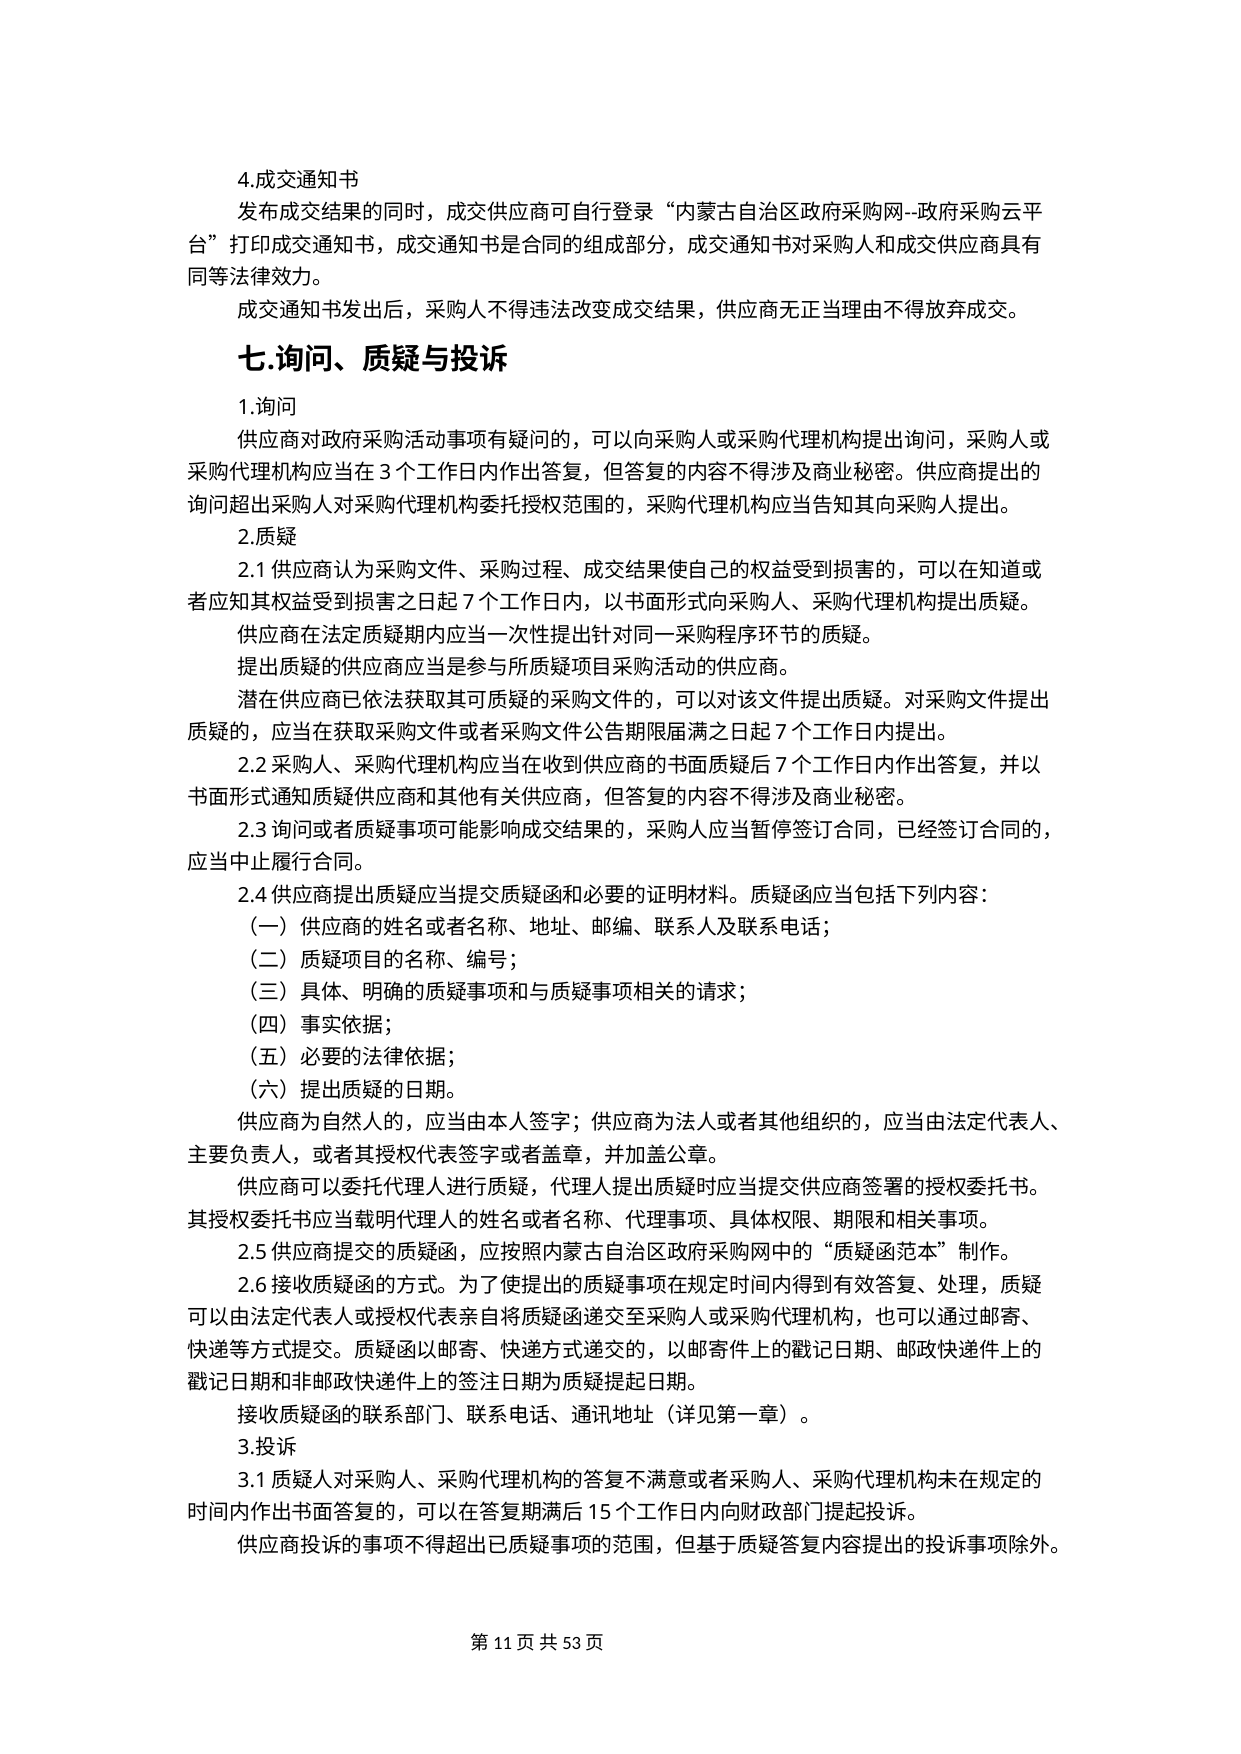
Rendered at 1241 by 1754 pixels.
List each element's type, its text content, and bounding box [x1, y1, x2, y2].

text 供应商可以委托代理人进行质疑，代理人提出质疑时应当提交供应商签署的授权委托书。其授权委托书应当载明代理人的姓名或者名称、代理事项、具体权限、期限和相关事项。 [187, 1169, 1053, 1234]
text 提出质疑的供应商应当是参与所质疑项目采购活动的供应商。 [187, 649, 1053, 682]
text 2.2采购人、采购代理机构应当在收到供应商的书面质疑后7个工作日内作出答复，并以书面形式通知质疑供应商和其他有关供应商，但答复的内容不得涉及商业秘密。 [187, 747, 1053, 812]
text 2.3询问或者质疑事项可能影响成交结果的，采购人应当暂停签订合同，已经签订合同的，应当中止履行合同。 [187, 812, 1053, 877]
text 供应商投诉的事项不得超出已质疑事项的范围，但基于质疑答复内容提出的投诉事项除外。 [187, 1527, 1053, 1559]
text 供应商对政府采购活动事项有疑问的，可以向采购人或采购代理机构提出询问，采购人或采购代理机构应当在3个工作日内作出答复，但答复的内容不得涉及商业秘密。供应商提出的询问超出采购人对采购代理机构委托授权范围的，采购代理机构应当告知其向采购人提出。 [187, 422, 1053, 519]
text （五）必要的法律依据； [187, 1039, 1053, 1072]
text 成交通知书发出后，采购人不得违法改变成交结果，供应商无正当理由不得放弃成交。 [187, 292, 1053, 324]
text 2.1供应商认为采购文件、采购过程、成交结果使自己的权益受到损害的，可以在知道或者应知其权益受到损害之日起7个工作日内，以书面形式向采购人、采购代理机构提出质疑。 [187, 552, 1053, 617]
text 接收质疑函的联系部门、联系电话、通讯地址（详见第一章）。 [187, 1397, 1053, 1429]
text 2.质疑 [187, 519, 1053, 552]
text （四）事实依据； [187, 1007, 1053, 1039]
text 潜在供应商已依法获取其可质疑的采购文件的，可以对该文件提出质疑。对采购文件提出质疑的，应当在获取采购文件或者采购文件公告期限届满之日起7个工作日内提出。 [187, 682, 1053, 747]
text 供应商在法定质疑期内应当一次性提出针对同一采购程序环节的质疑。 [187, 617, 1053, 649]
text 1.询问 [187, 389, 1053, 422]
text 3.1质疑人对采购人、采购代理机构的答复不满意或者采购人、采购代理机构未在规定的时间内作出书面答复的，可以在答复期满后15个工作日内向财政部门提起投诉。 [187, 1462, 1053, 1527]
text （二）质疑项目的名称、编号； [187, 942, 1053, 974]
text 3.投诉 [187, 1429, 1053, 1462]
text （三）具体、明确的质疑事项和与质疑事项相关的请求； [187, 974, 1053, 1007]
text （一）供应商的姓名或者名称、地址、邮编、联系人及联系电话； [187, 909, 1053, 942]
text 2.4供应商提出质疑应当提交质疑函和必要的证明材料。质疑函应当包括下列内容： [187, 877, 1053, 909]
text （六）提出质疑的日期。 [187, 1072, 1053, 1104]
text 2.5供应商提交的质疑函，应按照内蒙古自治区政府采购网中的“质疑函范本”制作。 [187, 1234, 1053, 1267]
text 2.6接收质疑函的方式。为了使提出的质疑事项在规定时间内得到有效答复、处理，质疑可以由法定代表人或授权代表亲自将质疑函递交至采购人或采购代理机构，也可以通过邮寄、快递等方式提交。质疑函以邮寄、快递方式递交的，以邮寄件上的戳记日期、邮政快递件上的戳记日期和非邮政快递件上的签注日期为质疑提起日期。 [187, 1267, 1053, 1397]
text 供应商为自然人的，应当由本人签字；供应商为法人或者其他组织的，应当由法定代表人、主要负责人，或者其授权代表签字或者盖章，并加盖公章。 [187, 1104, 1053, 1169]
text 七.询问、质疑与投诉 [187, 324, 1053, 389]
text 4.成交通知书 [187, 162, 1053, 194]
text 发布成交结果的同时，成交供应商可自行登录“内蒙古自治区政府采购网--政府采购云平台”打印成交通知书，成交通知书是合同的组成部分，成交通知书对采购人和成交供应商具有同等法律效力。 [187, 194, 1053, 292]
